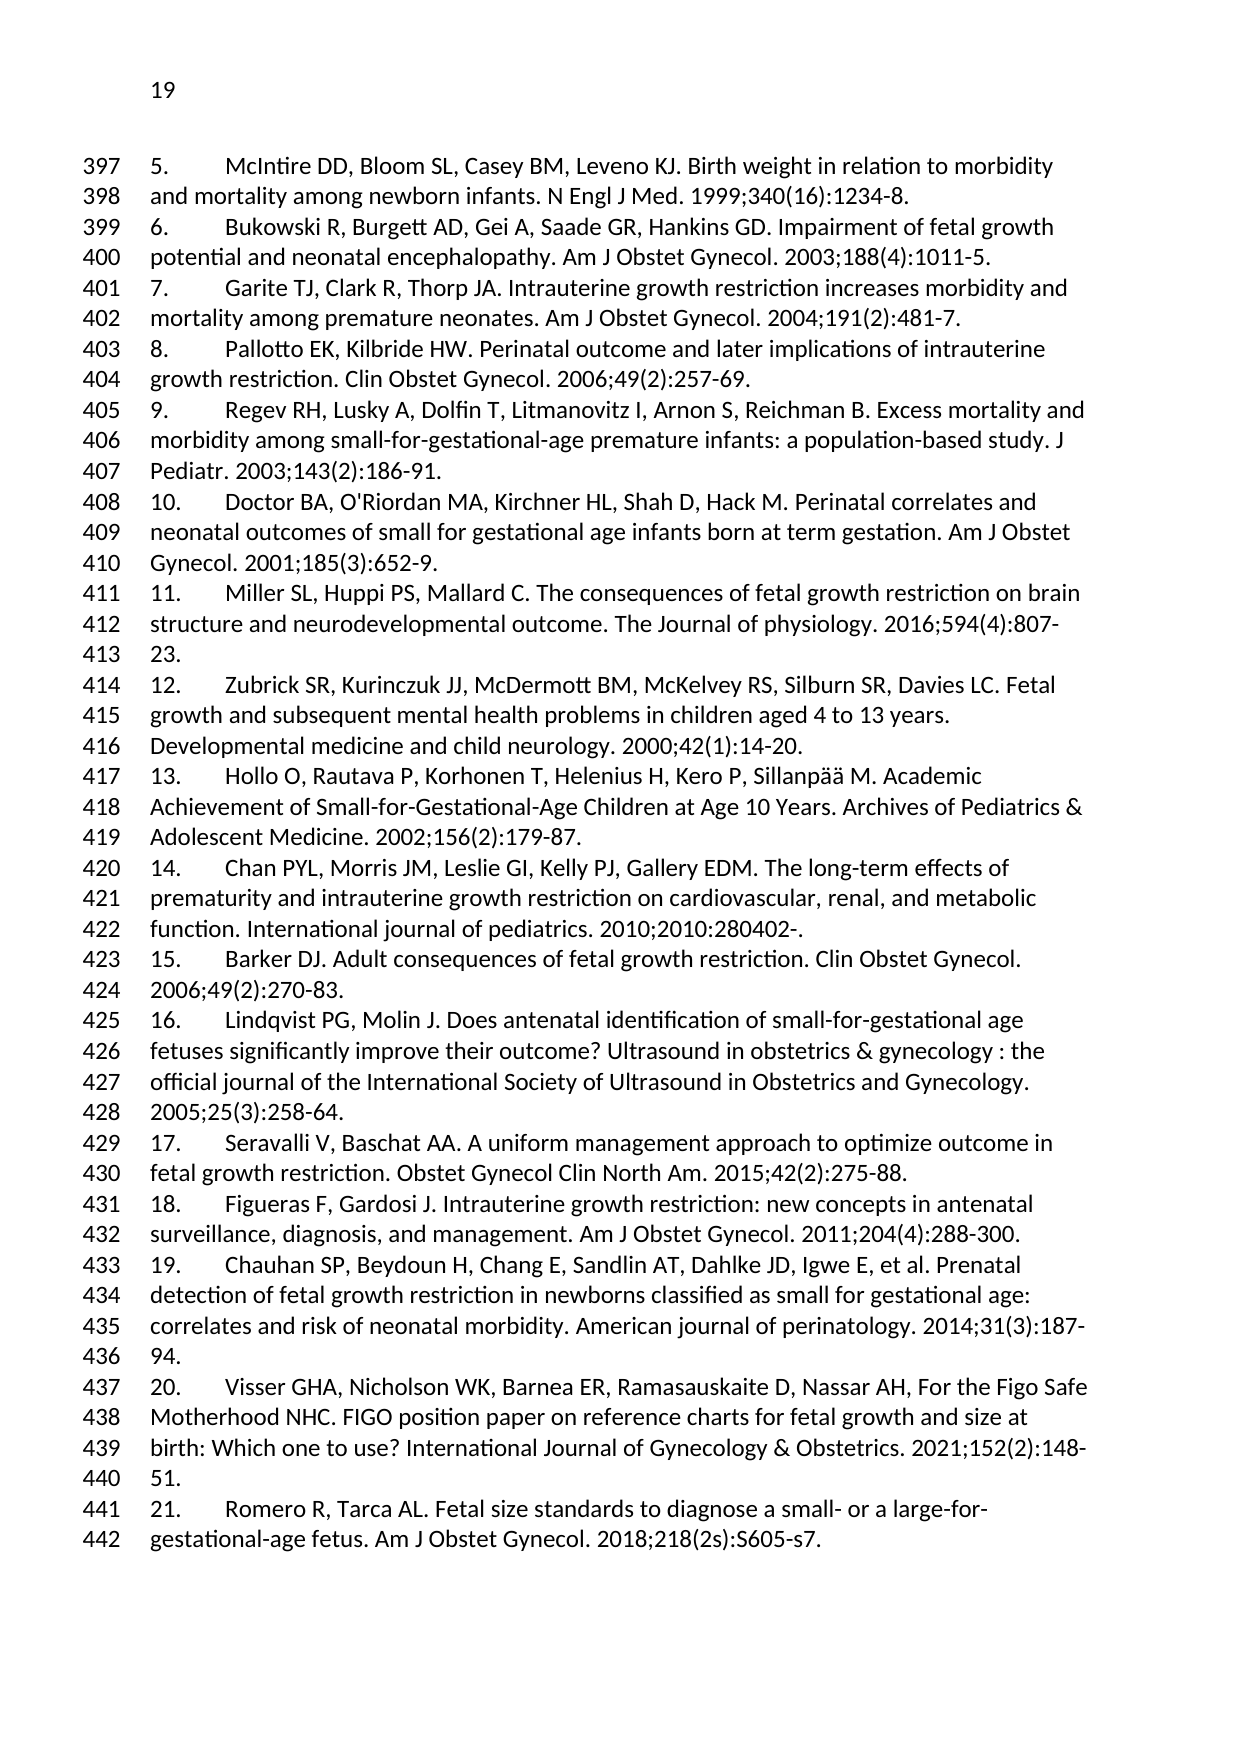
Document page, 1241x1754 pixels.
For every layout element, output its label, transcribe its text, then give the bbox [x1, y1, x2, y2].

text 12. Zubrick SR, Kurinczuk JJ, McDermott BM, McKelvey RS, Silburn SR, Davies LC. Fetal growth and subsequent mental health problems in children aged 4 to 13 years. Developmental medicine and child neurology. 2000;42(1):14-20. [150, 669, 1090, 760]
text 10. Doctor BA, O'Riordan MA, Kirchner HL, Shah D, Hack M. Perinatal correlates and neonatal outcomes of small for gestational age infants born at term gestation. Am J Obstet Gynecol. 2001;185(3):652-9. [150, 486, 1090, 577]
text 19. Chauhan SP, Beydoun H, Chang E, Sandlin AT, Dahlke JD, Igwe E, et al. Prenatal detection of fetal growth restriction in newborns classified as small for gestational age: correlates and risk of neonatal morbidity. American journal of perinatology. 2014;31(3):187-94. [150, 1249, 1090, 1371]
text 17. Seravalli V, Baschat AA. A uniform management approach to optimize outcome in fetal growth restriction. Obstet Gynecol Clin North Am. 2015;42(2):275-88. [150, 1127, 1090, 1188]
text 21. Romero R, Tarca AL. Fetal size standards to diagnose a small- or a large-for-gestational-age fetus. Am J Obstet Gynecol. 2018;218(2s):S605-s7. [150, 1493, 1090, 1554]
text 11. Miller SL, Huppi PS, Mallard C. The consequences of fetal growth restriction on brain structure and neurodevelopmental outcome. The Journal of physiology. 2016;594(4):807-23. [150, 577, 1090, 669]
text 15. Barker DJ. Adult consequences of fetal growth restriction. Clin Obstet Gynecol. 2006;49(2):270-83. [150, 943, 1090, 1004]
text 18. Figueras F, Gardosi J. Intrauterine growth restriction: new concepts in antenatal surveillance, diagnosis, and management. Am J Obstet Gynecol. 2011;204(4):288-300. [150, 1188, 1090, 1249]
text 8. Pallotto EK, Kilbride HW. Perinatal outcome and later implications of intrauterine growth restriction. Clin Obstet Gynecol. 2006;49(2):257-69. [150, 333, 1090, 394]
text 9. Regev RH, Lusky A, Dolfin T, Litmanovitz I, Arnon S, Reichman B. Excess mortality and morbidity among small-for-gestational-age premature infants: a population-based study. J Pediatr. 2003;143(2):186-91. [150, 394, 1090, 486]
text 5. McIntire DD, Bloom SL, Casey BM, Leveno KJ. Birth weight in relation to morbidity and mortality among newborn infants. N Engl J Med. 1999;340(16):1234-8. [150, 150, 1090, 211]
text 16. Lindqvist PG, Molin J. Does antenatal identification of small-for-gestational age fetuses significantly improve their outcome? Ultrasound in obstetrics & gynecology : the official journal of the International Society of Ultrasound in Obstetrics and Gynecology. 2005;25(3):258-64. [150, 1004, 1090, 1127]
text 7. Garite TJ, Clark R, Thorp JA. Intrauterine growth restriction increases morbidity and mortality among premature neonates. Am J Obstet Gynecol. 2004;191(2):481-7. [150, 272, 1090, 333]
text 20. Visser GHA, Nicholson WK, Barnea ER, Ramasauskaite D, Nassar AH, For the Figo Safe Motherhood NHC. FIGO position paper on reference charts for fetal growth and size at birth: Which one to use? International Journal of Gynecology & Obstetrics. 2021;152(2):148-51. [150, 1371, 1090, 1493]
text 6. Bukowski R, Burgett AD, Gei A, Saade GR, Hankins GD. Impairment of fetal growth potential and neonatal encephalopathy. Am J Obstet Gynecol. 2003;188(4):1011-5. [150, 211, 1090, 272]
text 14. Chan PYL, Morris JM, Leslie GI, Kelly PJ, Gallery EDM. The long-term effects of prematurity and intrauterine growth restriction on cardiovascular, renal, and metabolic function. International journal of pediatrics. 2010;2010:280402-. [150, 852, 1090, 943]
text 13. Hollo O, Rautava P, Korhonen T, Helenius H, Kero P, Sillanpää M. Academic Achievement of Small-for-Gestational-Age Children at Age 10 Years. Archives of Pediatrics & Adolescent Medicine. 2002;156(2):179-87. [150, 760, 1090, 852]
